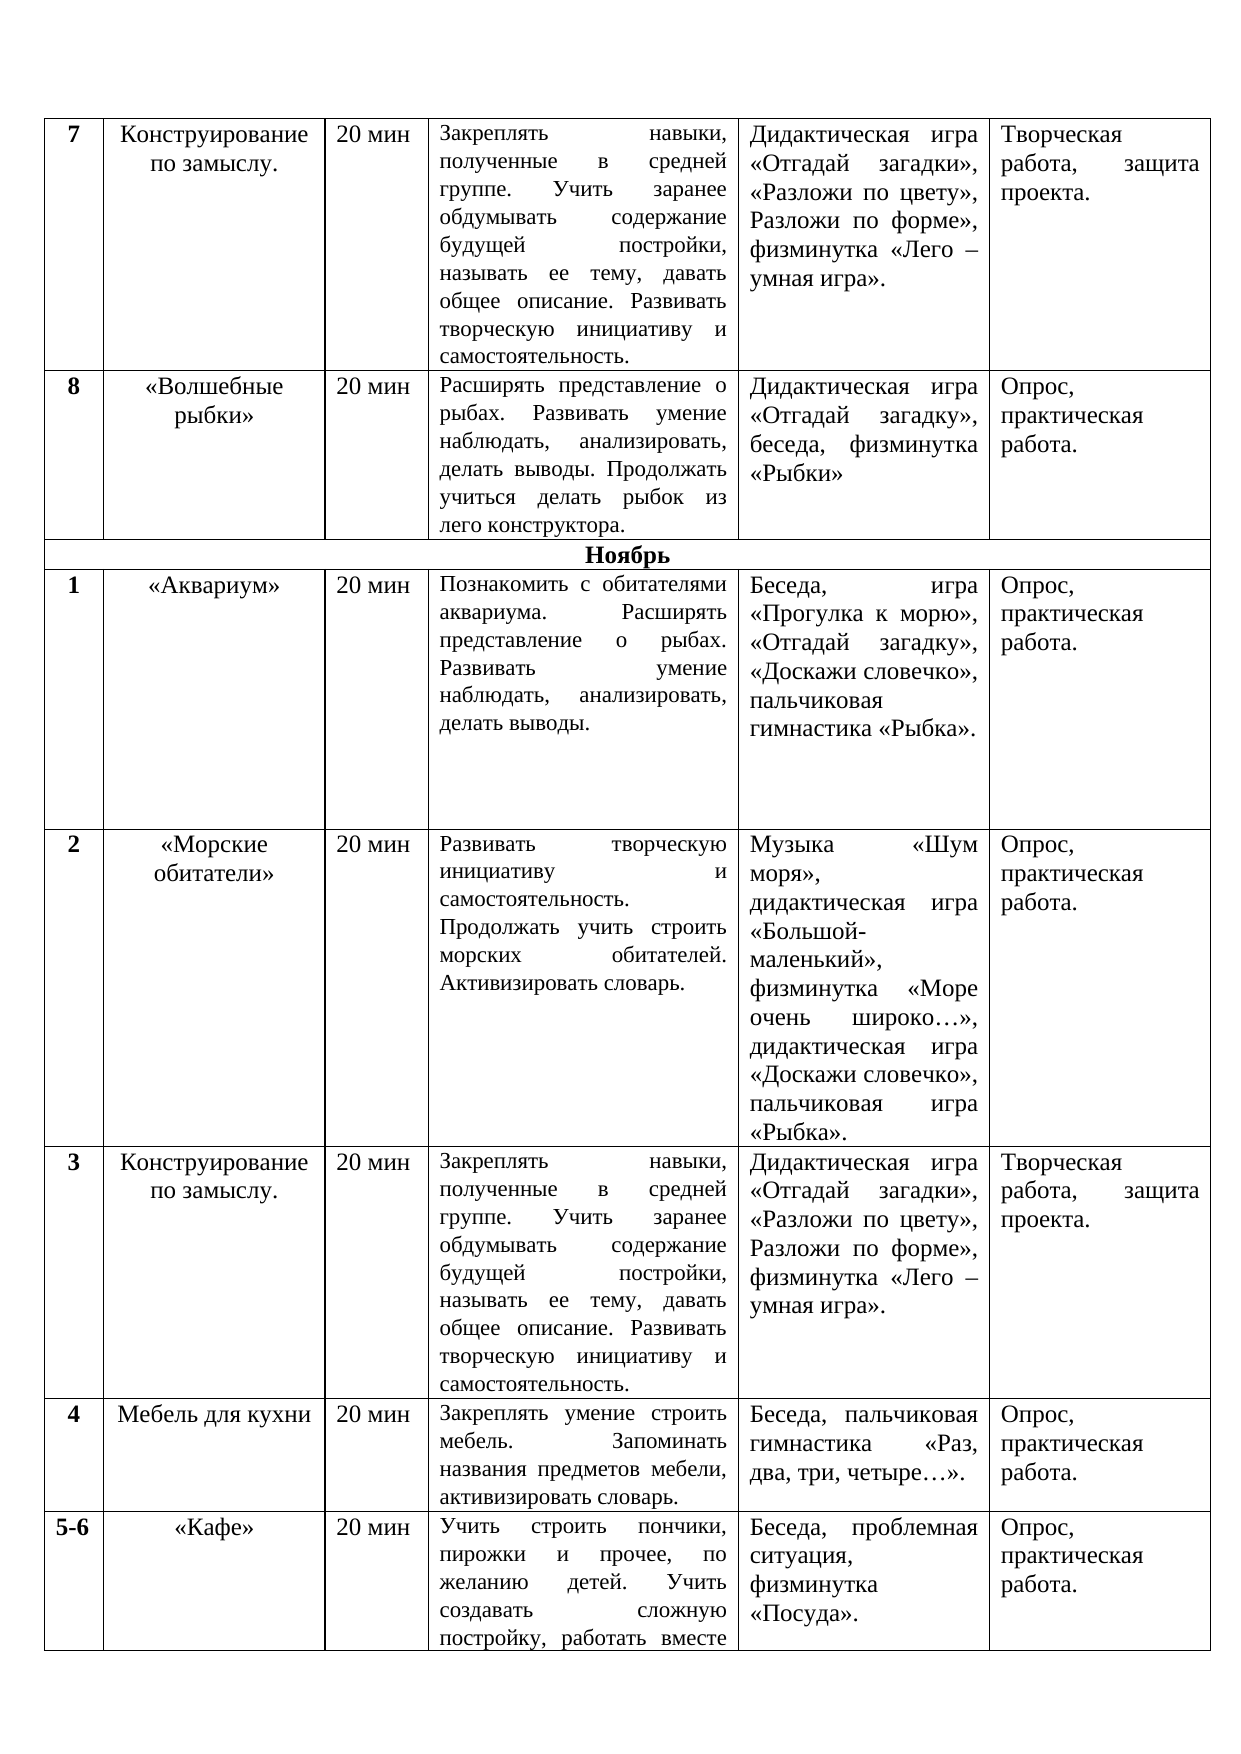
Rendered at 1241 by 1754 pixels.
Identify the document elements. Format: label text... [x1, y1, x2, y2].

table_cell «Аквариум» [104, 570, 324, 828]
table_cell Мебель для кухни [104, 1399, 324, 1511]
table_cell «Кафе» [104, 1512, 324, 1650]
table_cell Опрос, практическая работа. [990, 570, 1210, 828]
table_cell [429, 1512, 738, 1650]
table_cell Беседа, игра «Прогулка к морю», «Отгадай загадку», «Доскажи словечко», пальчиковая гимнастика «Рыбка». [739, 570, 989, 828]
table_cell 7 [45, 119, 103, 370]
table_cell Опрос, практическая работа. [990, 1399, 1210, 1511]
table_cell 4 [45, 1399, 103, 1511]
table_cell Музыка «Шум моря», дидактическая игра «Большой-маленький», физминутка «Море очень широко…», дидактическая игра «Доскажи словечко», пальчиковая игра «Рыбка». [739, 830, 989, 1146]
table_cell 20 мин [326, 830, 428, 1146]
table_cell Дидактическая игра «Отгадай загадку», беседа, физминутка «Рыбки» [739, 371, 989, 539]
table_cell 2 [45, 830, 103, 1146]
table_cell 20 мин [326, 1512, 428, 1650]
table_cell Расширять представление о рыбах. Развивать умение наблюдать, анализировать, делать выводы. Продолжать учиться делать рыбок из лего конструктора. [429, 371, 738, 539]
table_cell 8 [45, 371, 103, 539]
table_cell 20 мин [326, 1399, 428, 1511]
table_cell Дидактическая игра «Отгадай загадки», «Разложи по цвету», Разложи по форме», физминутка «Лего – умная игра». [739, 1147, 989, 1398]
table_cell 20 мин [326, 1147, 428, 1398]
table_cell 3 [45, 1147, 103, 1398]
table_cell 20 мин [326, 570, 428, 828]
table_cell Дидактическая игра «Отгадай загадки», «Разложи по цвету», Разложи по форме», физминутка «Лего – умная игра». [739, 119, 989, 370]
table_cell 20 мин [326, 119, 428, 370]
table_cell Творческая работа, защита проекта. [990, 1147, 1210, 1398]
table_cell Конструирование по замыслу. [104, 119, 324, 370]
table_cell Закреплять умение строить мебель. Запоминать названия предметов мебели, активизировать словарь. [429, 1399, 738, 1511]
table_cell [990, 1512, 1210, 1650]
table_cell 5-6 [45, 1512, 103, 1650]
table_cell Опрос, практическая работа. [990, 830, 1210, 1146]
table_cell 20 мин [326, 371, 428, 539]
table_cell 1 [45, 570, 103, 828]
table_cell Опрос, практическая работа. [990, 371, 1210, 539]
table_cell Беседа, пальчиковая гимнастика «Раз, два, три, четыре…». [739, 1399, 989, 1511]
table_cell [739, 1512, 989, 1650]
table_cell Ноябрь [45, 540, 1210, 569]
table_cell «Волшебные рыбки» [104, 371, 324, 539]
table_cell Конструирование по замыслу. [104, 1147, 324, 1398]
table_cell Развивать творческую инициативу и самостоятельность. Продолжать учить строить морских обитателей. Активизировать словарь. [429, 830, 738, 1146]
table_cell «Морские обитатели» [104, 830, 324, 1146]
table_cell Творческая работа, защита проекта. [990, 119, 1210, 370]
table_cell Познакомить с обитателями аквариума. Расширять представление о рыбах. Развивать умение наблюдать, анализировать, делать выводы. [429, 570, 738, 828]
